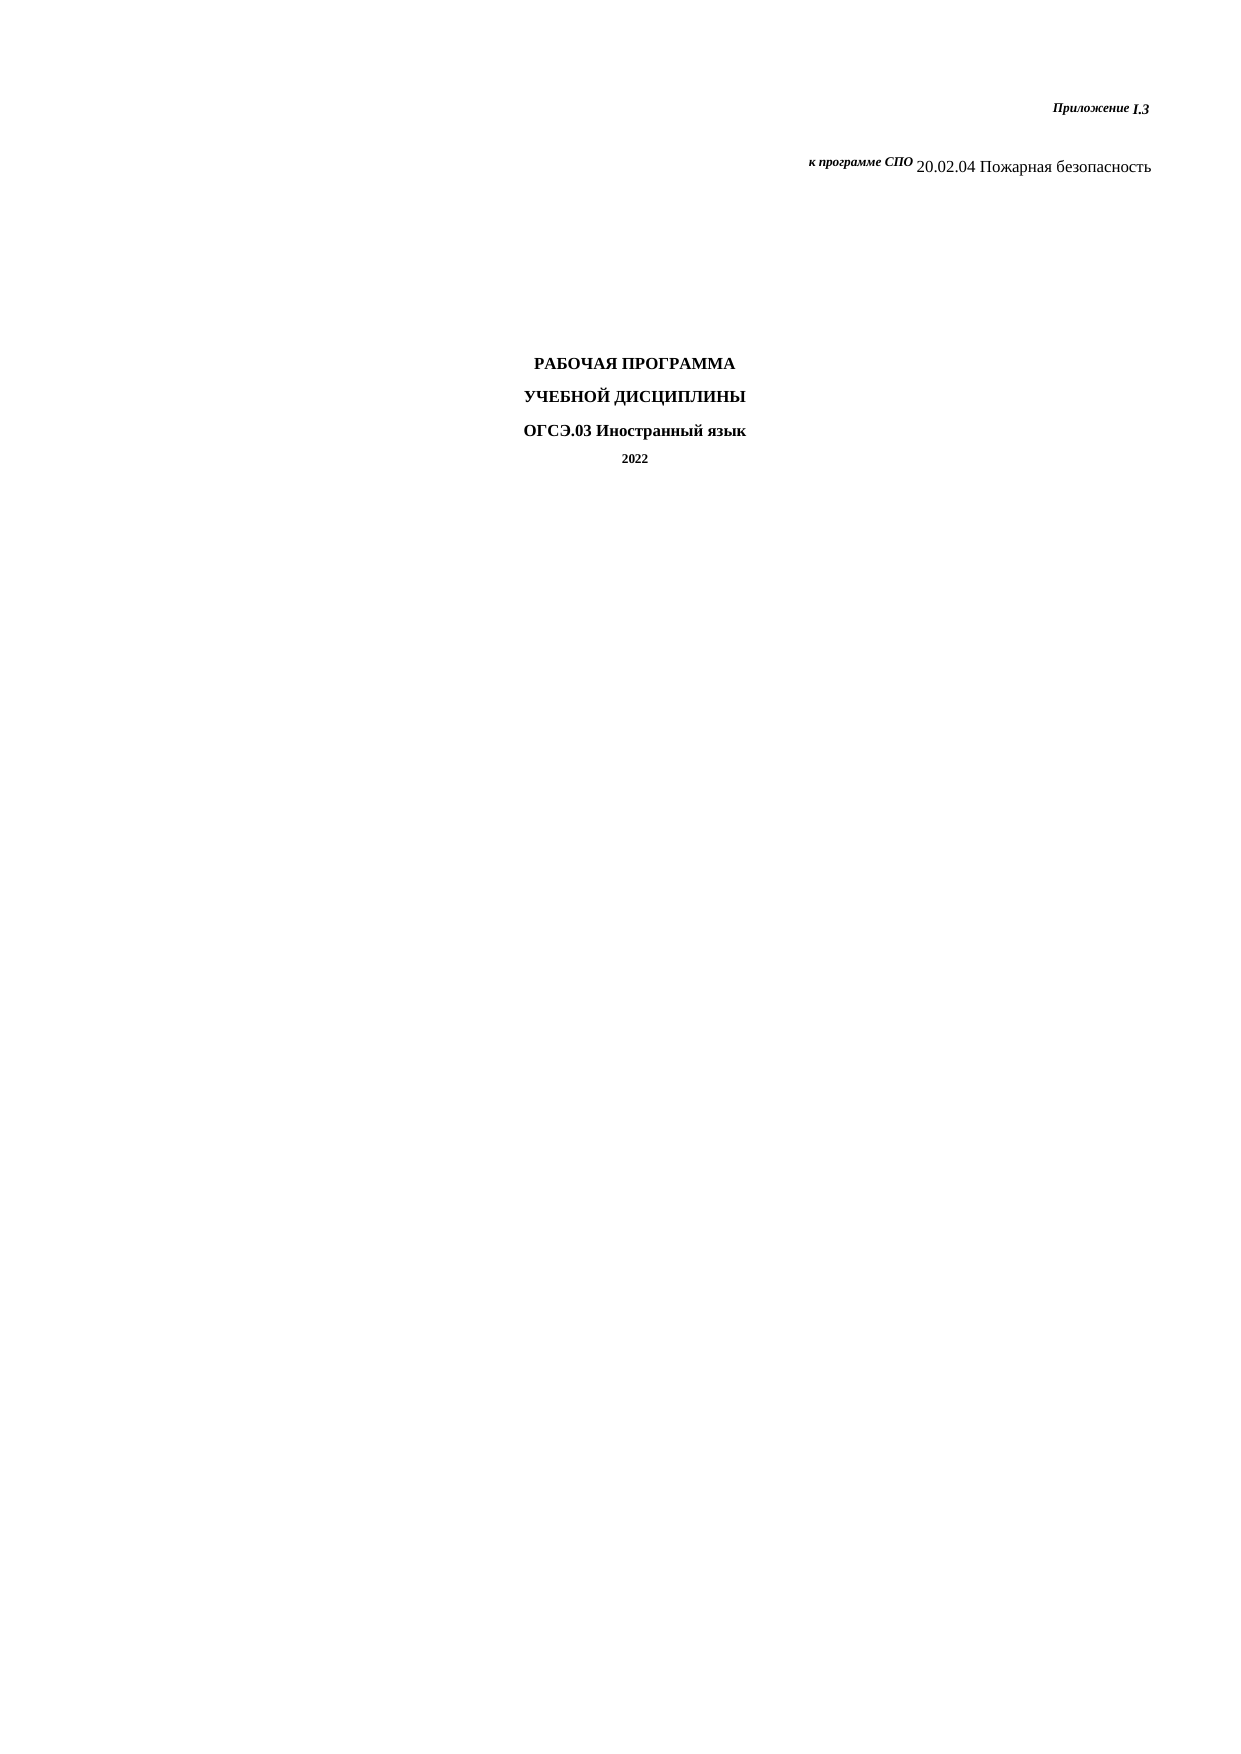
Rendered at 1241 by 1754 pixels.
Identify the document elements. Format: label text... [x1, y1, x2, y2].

text РАБОЧАЯ ПРОГРАММА [118, 339, 1152, 373]
text 2022 [118, 440, 1152, 466]
text Приложение I.3 [118, 89, 1152, 117]
text ОГСЭ.03 Иностранный язык [118, 407, 1152, 440]
text к программе СПО 20.02.04 Пожарная безопасность [118, 142, 1152, 176]
text УЧЕБНОЙ ДИСЦИПЛИНЫ [118, 373, 1152, 407]
